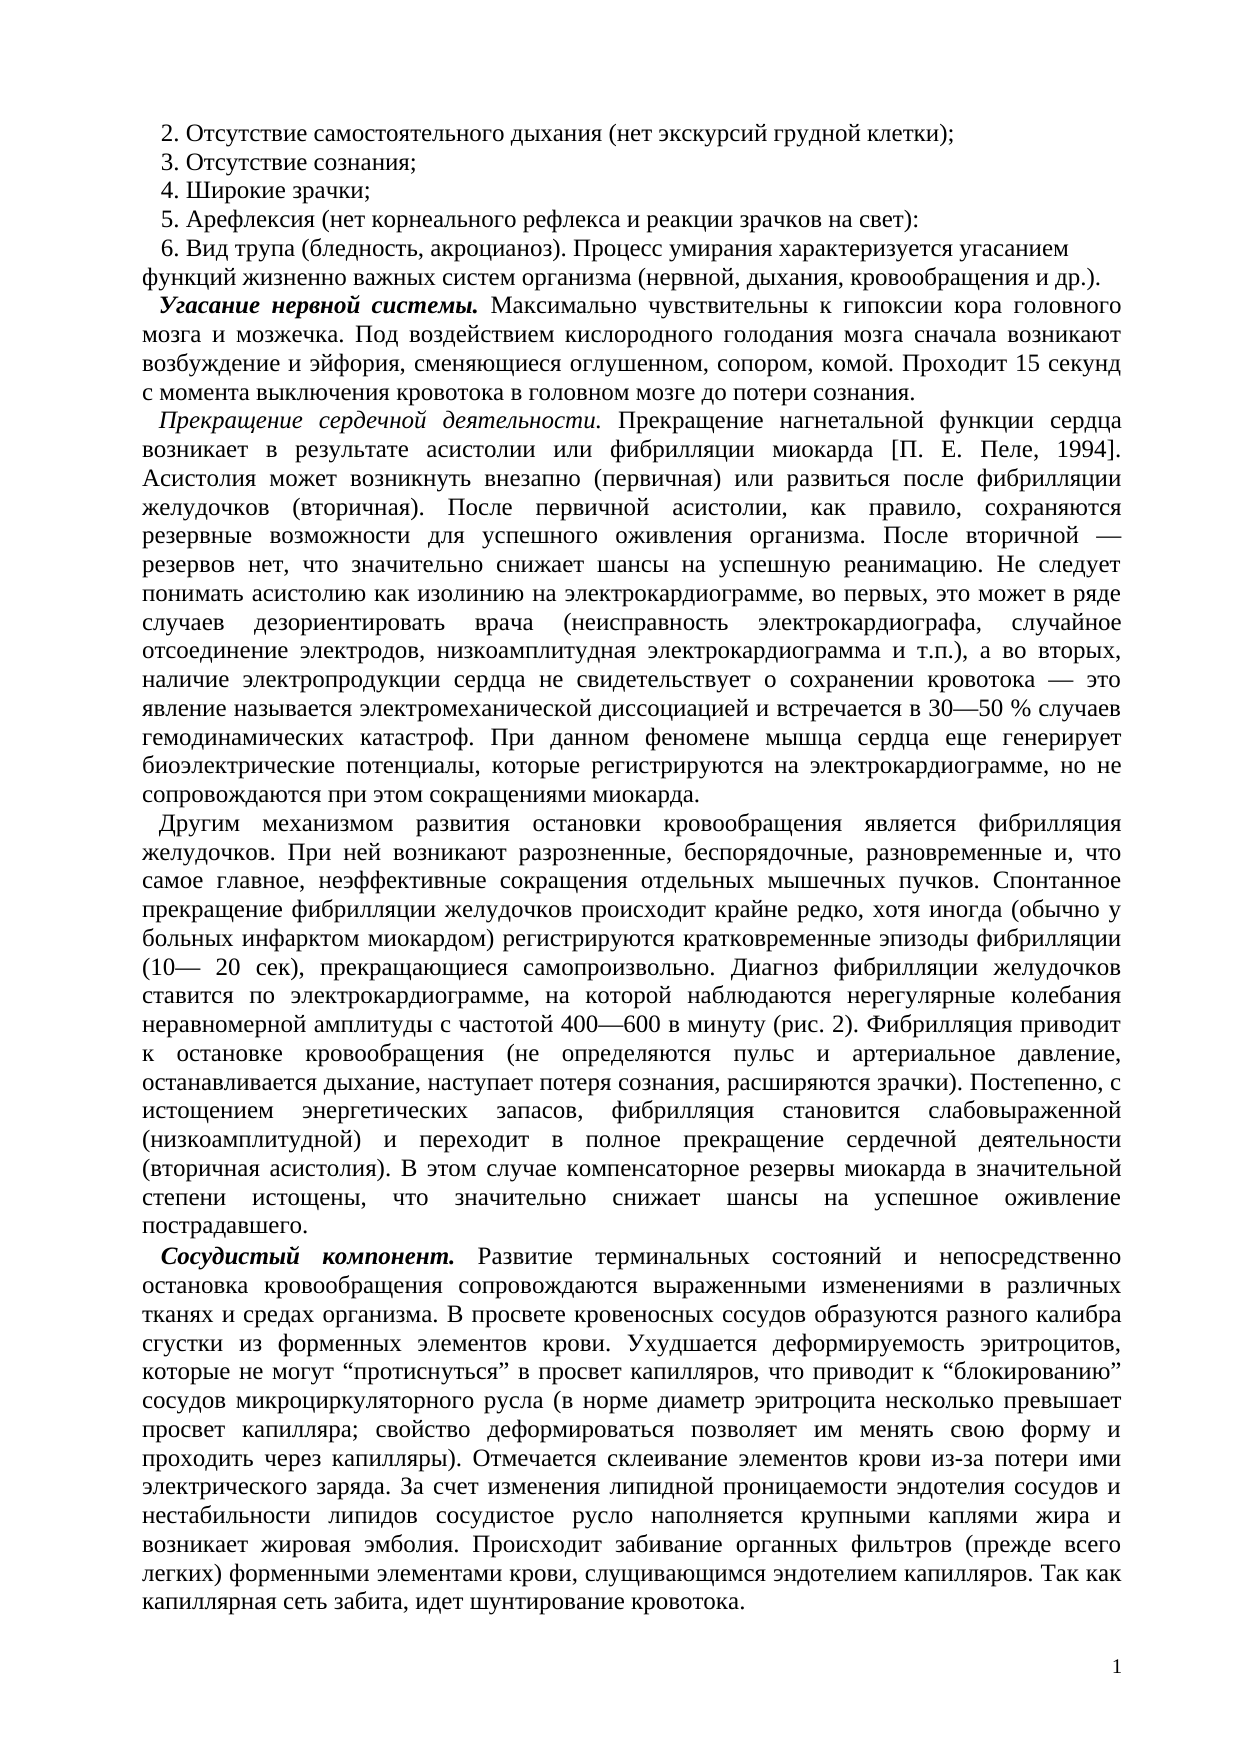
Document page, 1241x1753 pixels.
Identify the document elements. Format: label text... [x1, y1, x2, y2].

text 4. Широкие зрачки; [142, 176, 1122, 204]
text Сосудистый компонент. Развитие терминальных состояний и непосредственно остановка кровообращения сопровождаются выраженными изменениями в различных тканях и средах организма. В просвете кровеносных сосудов образуются разного калибра сгустки из форменных элементов крови. Ухудшается деформируемость эритроцитов, которые не могут “протиснуться” в просвет капилляров, что приводит к “блокированию” сосудов микроциркуляторного русла (в норме диаметр эритроцита несколько превышает просвет капилляра; свойство деформироваться позволяет им менять свою форму и проходить через капилляры). Отмечается склеивание элементов крови из-за потери ими электрического заряда. За счет изменения липидной проницаемости эндотелия сосудов и нестабильности липидов сосудистое русло наполняется крупными каплями жира и возникает жировая эмболия. Происходит забивание органных фильтров (прежде всего легких) форменными элементами крови, слущивающимся эндотелием капилляров. Так как капиллярная сеть забита, идет шунтирование кровотока. [142, 1241, 1122, 1615]
text 5. Арефлексия (нет корнеального рефлекса и реакции зрачков на свет): [142, 204, 1122, 233]
text 3. Отсутствие сознания; [142, 147, 1122, 176]
text 6. Вид трупа (бледность, акроцианоз). Процесс умирания характеризуется угасанием функций жизненно важных систем организма (нервной, дыхания, кровообращения и др.). [142, 233, 1122, 291]
text 2. Отсутствие самостоятельного дыхания (нет экскурсий грудной клетки); [142, 118, 1122, 147]
text Другим механизмом развития остановки кровообращения является фибрилляция желудочков. При ней возникают разрозненные, беспорядочные, разновременные и, что самое главное, неэффективные сокращения отдельных мышечных пучков. Спонтанное прекращение фибрилляции желудочков происходит крайне редко, хотя иногда (обычно у больных инфарктом миокардом) регистрируются кратковременные эпизоды фибрилляции (10— 20 сек), прекращающиеся самопроизвольно. Диагноз фибрилляции желудочков ставится по электрокардиограмме, на которой наблюдаются нерегулярные колебания неравномерной амплитуды с частотой 400—600 в минуту (рис. 2). Фибрилляция приводит к остановке кровообращения (не определяются пульс и артериальное давление, останавливается дыхание, наступает потеря сознания, расширяются зрачки). Постепенно, с истощением энергетических запасов, фибрилляция становится слабовыраженной (низкоамплитудной) и переходит в полное прекращение сердечной деятельности (вторичная асистолия). В этом случае компенсаторное резервы миокарда в значительной степени истощены, что значительно снижает шансы на успешное оживление пострадавшего. [142, 808, 1122, 1239]
text Угасание нервной системы. Максимально чувствительны к гипоксии кора головного мозга и мозжечка. Под воздействием кислородного голодания мозга сначала возникают возбуждение и эйфория, сменяющиеся оглушенном, сопором, комой. Проходит 15 секунд с момента выключения кровотока в головном мозге до потери сознания. [142, 291, 1122, 406]
text Прекращение сердечной деятельности. Прекращение нагнетальной функции сердца возникает в результате асистолии или фибрилляции миокарда [П. Е. Пеле, 1994]. Асистолия может возникнуть внезапно (первичная) или развиться после фибрилляции желудочков (вторичная). После первичной асистолии, как правило, сохраняются резервные возможности для успешного оживления организма. После вторичной — резервов нет, что значительно снижает шансы на успешную реанимацию. Не следует понимать асистолию как изолинию на электрокардиограмме, во первых, это может в ряде случаев дезориентировать врача (неисправность электрокардиографа, случайное отсоединение электродов, низкоамплитудная электрокардиограмма и т.п.), а во вторых, наличие электропродукции сердца не свидетельствует о сохранении кровотока — это явление называется электромеханической диссоциацией и встречается в 30—50 % случаев гемодинамических катастроф. При данном феномене мышца сердца еще генерирует биоэлектрические потенциалы, которые регистрируются на электрокардиограмме, но не сопровождаются при этом сокращениями миокарда. [142, 406, 1122, 808]
